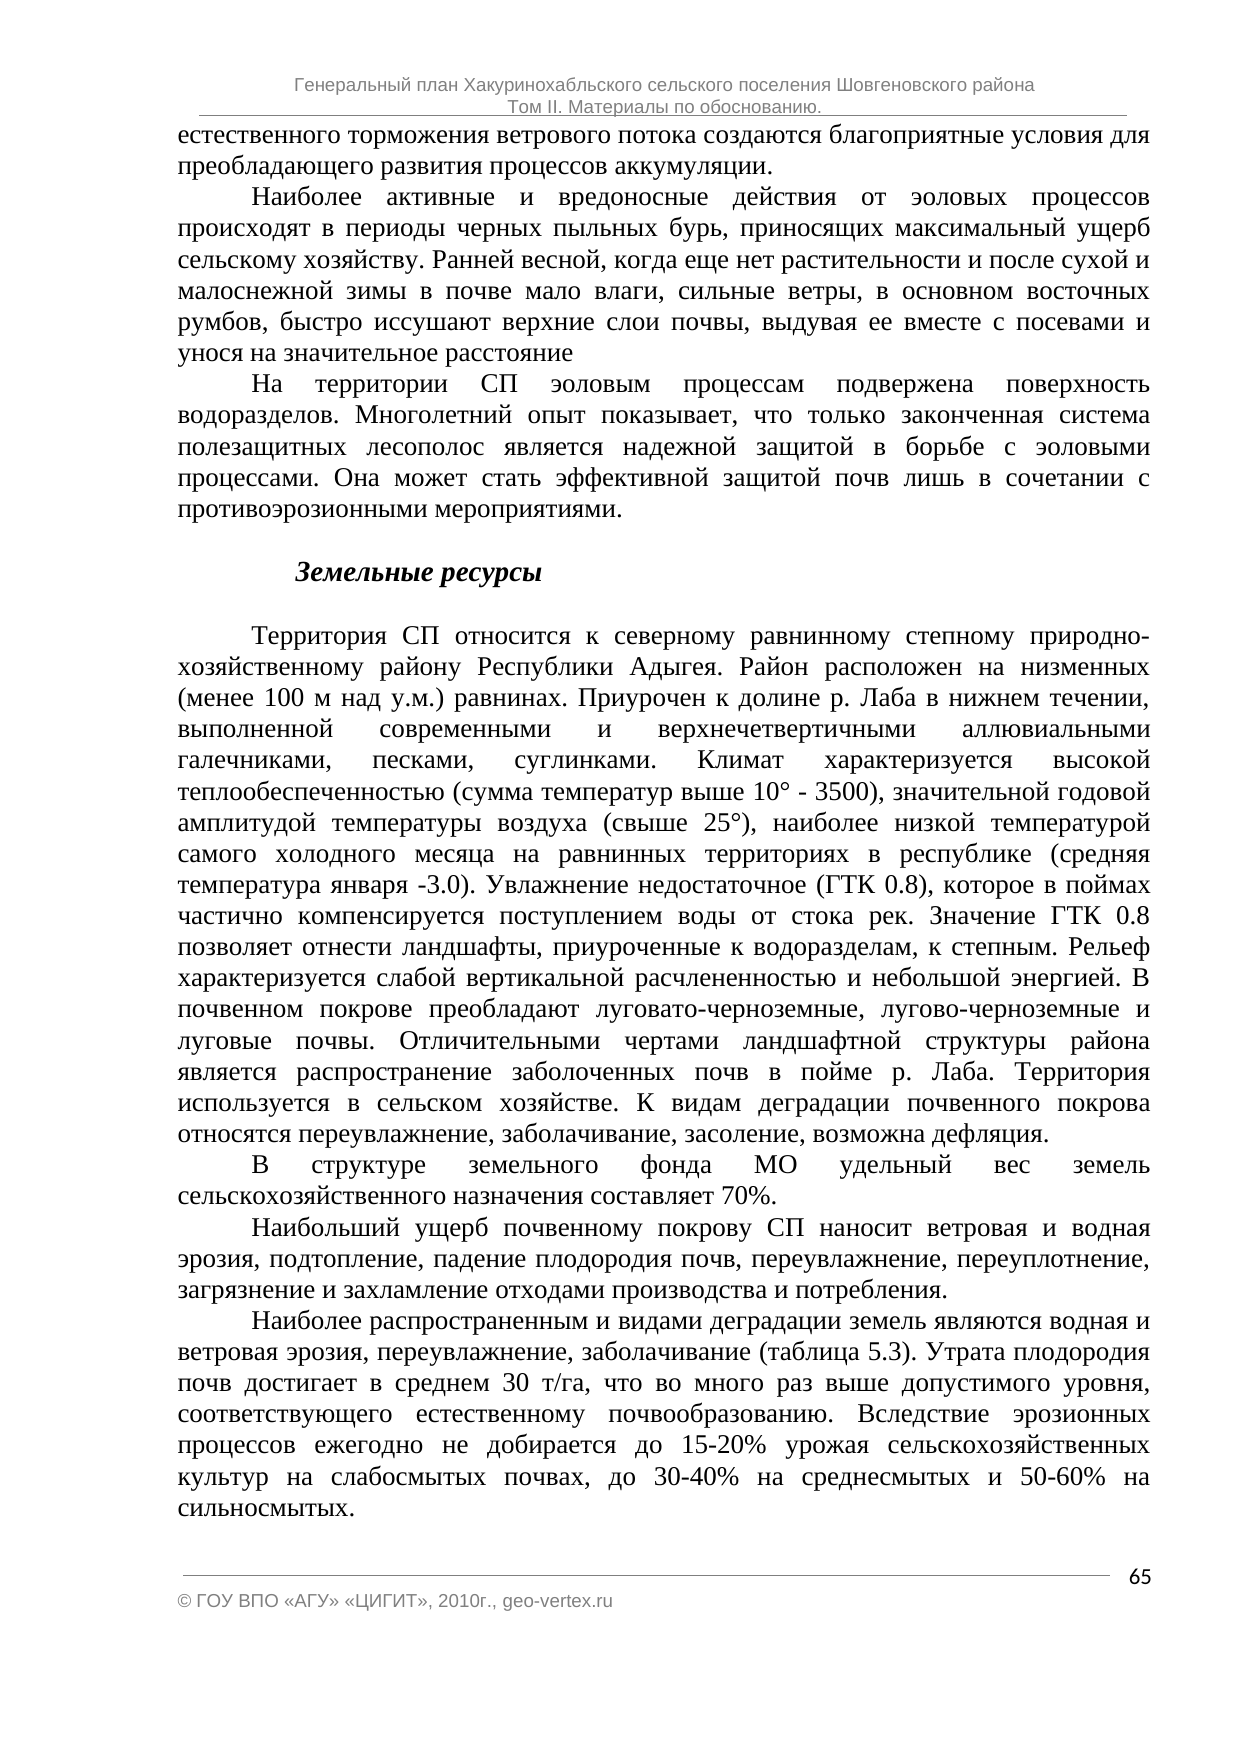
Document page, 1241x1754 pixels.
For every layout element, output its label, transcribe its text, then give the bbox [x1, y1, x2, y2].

text На территории СП эоловым процессам подвержена поверхность водоразделов. Многолетний опыт показывает, что только законченная система полезащитных лесополос является надежной защитой в борьбе с эоловыми процессами. Она может стать эффективной защитой почв лишь в сочетании с противоэрозионными мероприятиями. [177, 367, 1152, 523]
text Территория СП относится к северному равнинному степному природно-хозяйственному району Республики Адыгея. Район расположен на низменных (менее над у.м.) равнинах. Приурочен к долине р. Лаба в нижнем течении, выполненной современными и верхнечетвертичными аллювиальными галечниками, песками, суглинками. Климат характеризуется высокой теплообеспеченностью (сумма температур выше 10° - 3500), значительной годовой амплитудой температуры воздуха (свыше 25°), наиболее низкой температурой самого холодного месяца на равнинных территориях в республике (средняя температура января -3.0). Увлажнение недостаточное (ГТК 0.8), которое в поймах частично компенсируется поступлением воды от стока рек. Значение ГТК 0.8 позволяет отнести ландшафты, приуроченные к водоразделам, к степным. Рельеф характеризуется слабой вертикальной расчлененностью и небольшой энергией. В почвенном покрове преобладают луговато-черноземные, лугово-черноземные и луговые почвы. Отличительными чертами ландшафтной структуры района является распространение заболоченных почв в пойме р. Лаба. Территория используется в сельском хозяйстве. К видам деградации почвенного покрова относятся переувлажнение, заболачивание, засоление, возможна дефляция. [177, 619, 1152, 1148]
text Наиболее активные и вредоносные действия от эоловых процессов происходят в периоды черных пыльных бурь, приносящих максимальный ущерб сельскому хозяйству. Ранней весной, когда еще нет растительности и после сухой и малоснежной зимы в почве мало влаги, сильные ветры, в основном восточных румбов, быстро иссушают верхние слои почвы, выдувая ее вместе с посевами и унося на значительное расстояние [177, 180, 1152, 367]
text Наибольший ущерб почвенному покрову СП наносит ветровая и водная эрозия, подтопление, падение плодородия почв, переувлажнение, переуплотнение, загрязнение и захламление отходами производства и потребления. [177, 1211, 1152, 1304]
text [177, 118, 1152, 180]
text Наиболее распространенным и видами деградации земель являются водная и ветровая эрозия, переувлажнение, заболачивание (таблица 5.3). Утрата плодородия почв достигает в среднем 30 т/га, что во много раз выше допустимого уровня, соответствующего естественному почвообразованию. Вследствие эрозионных процессов ежегодно не добирается до 15-20% урожая сельскохозяйственных культур на слабосмытых почвах, до 30-40% на среднесмытых и 50-60% на сильносмытых. [177, 1304, 1152, 1522]
subtitle Земельные ресурсы [177, 554, 1152, 588]
text В структуре земельного фонда МО удельный вес земель сельскохозяйственного назначения составляет 70%. [177, 1148, 1152, 1211]
